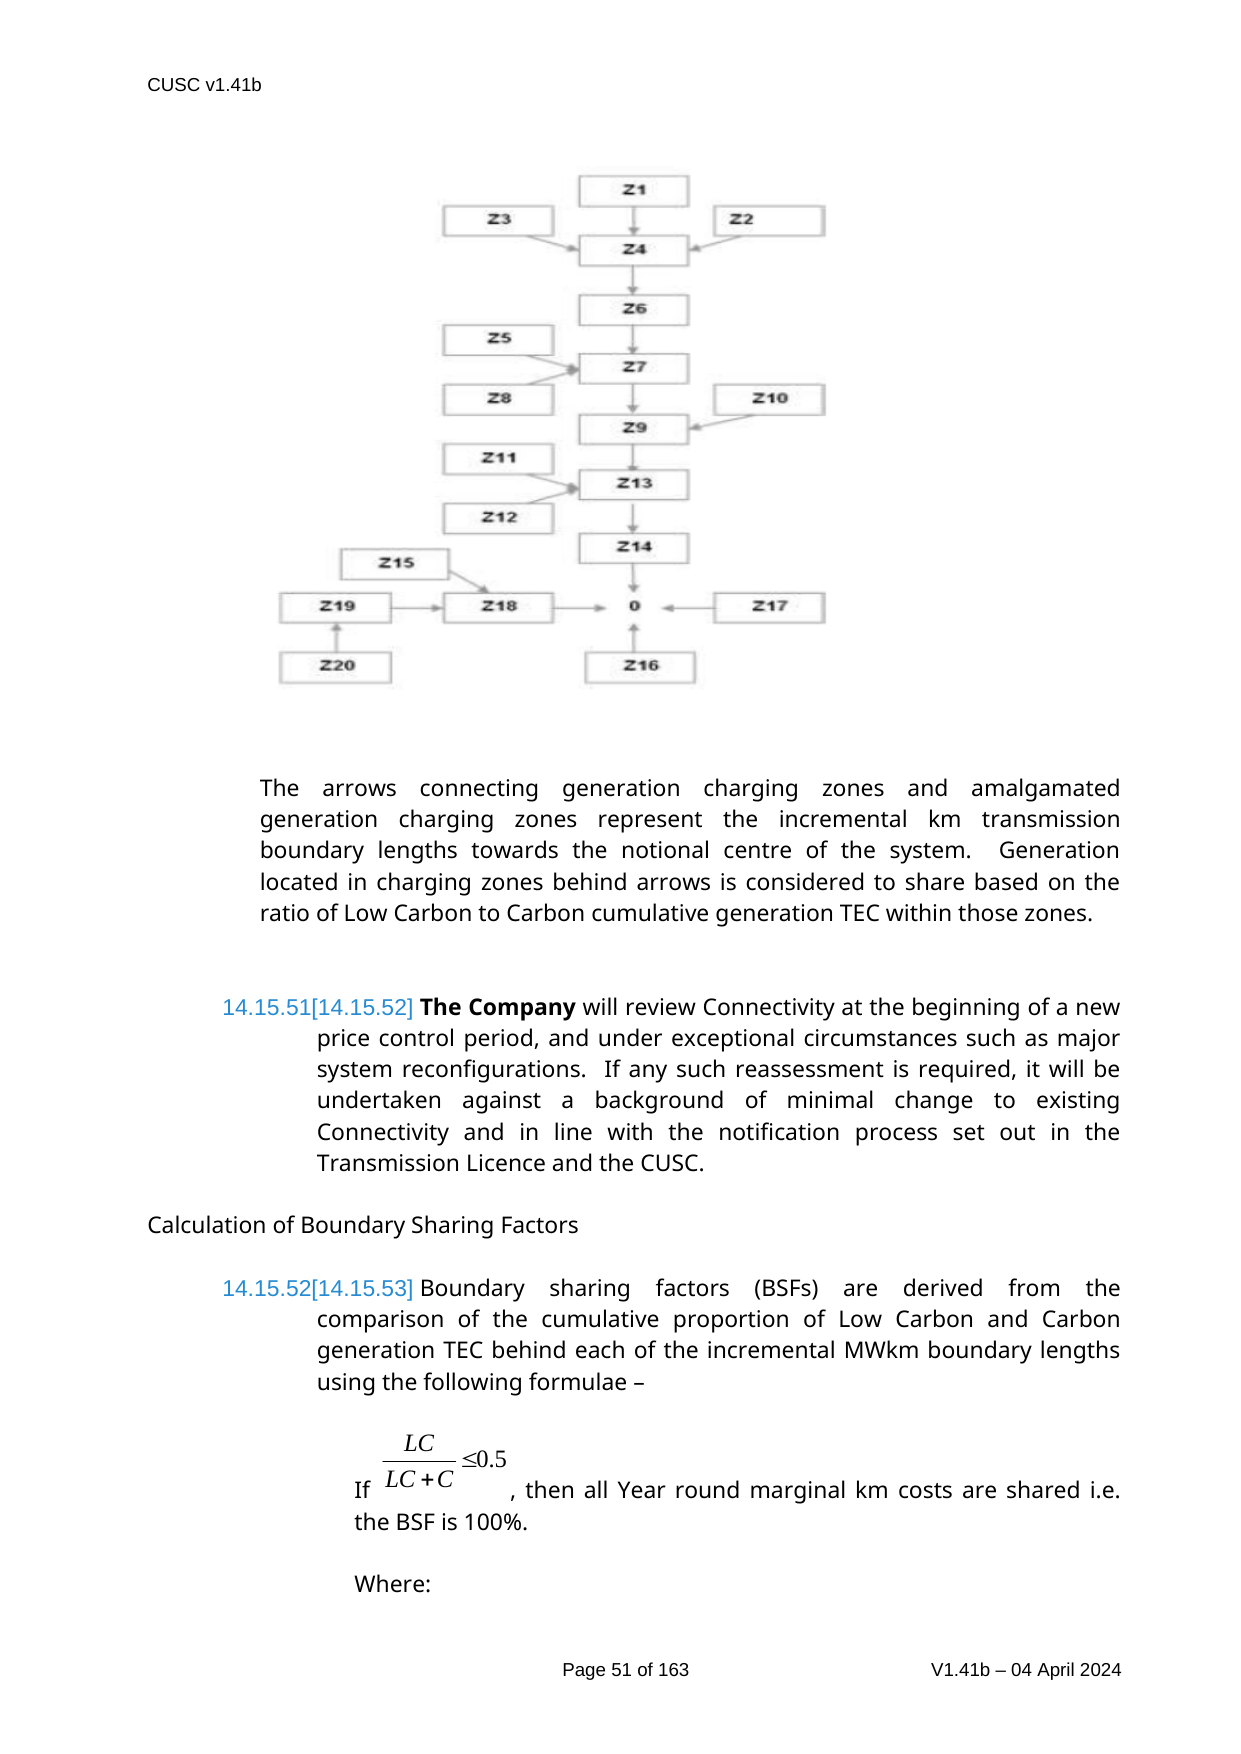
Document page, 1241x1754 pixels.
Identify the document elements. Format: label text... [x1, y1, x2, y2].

text Where: [354, 1568, 1121, 1599]
list Boundary sharing factors (BSFs) are derived from the comparison of the cumulative proportion of Low Carbon and Carbon generation TEC behind each of the incremental MWkm boundary lengths using the following formulae – [222, 1272, 1121, 1397]
list The Company will review Connectivity at the beginning of a new price control period, and under exceptional circumstances such as major system reconfigurations. If any such reassessment is required, it will be undertaken against a background of minimal change to existing Connectivity and in line with the notification process set out in the Transmission Licence and the CUSC. [222, 991, 1121, 1178]
text If , then all Year round marginal km costs are shared i.e. the BSF is 100%. [354, 1428, 1121, 1537]
picture [259, 150, 872, 741]
text The arrows connecting generation charging zones and amalgamated generation charging zones represent the incremental km transmission boundary lengths towards the notional centre of the system. Generation located in charging zones behind arrows is considered to share based on the ratio of Low Carbon to Carbon cumulative generation TEC within those zones. [259, 772, 1121, 928]
text Calculation of Boundary Sharing Factors [147, 1209, 1121, 1241]
